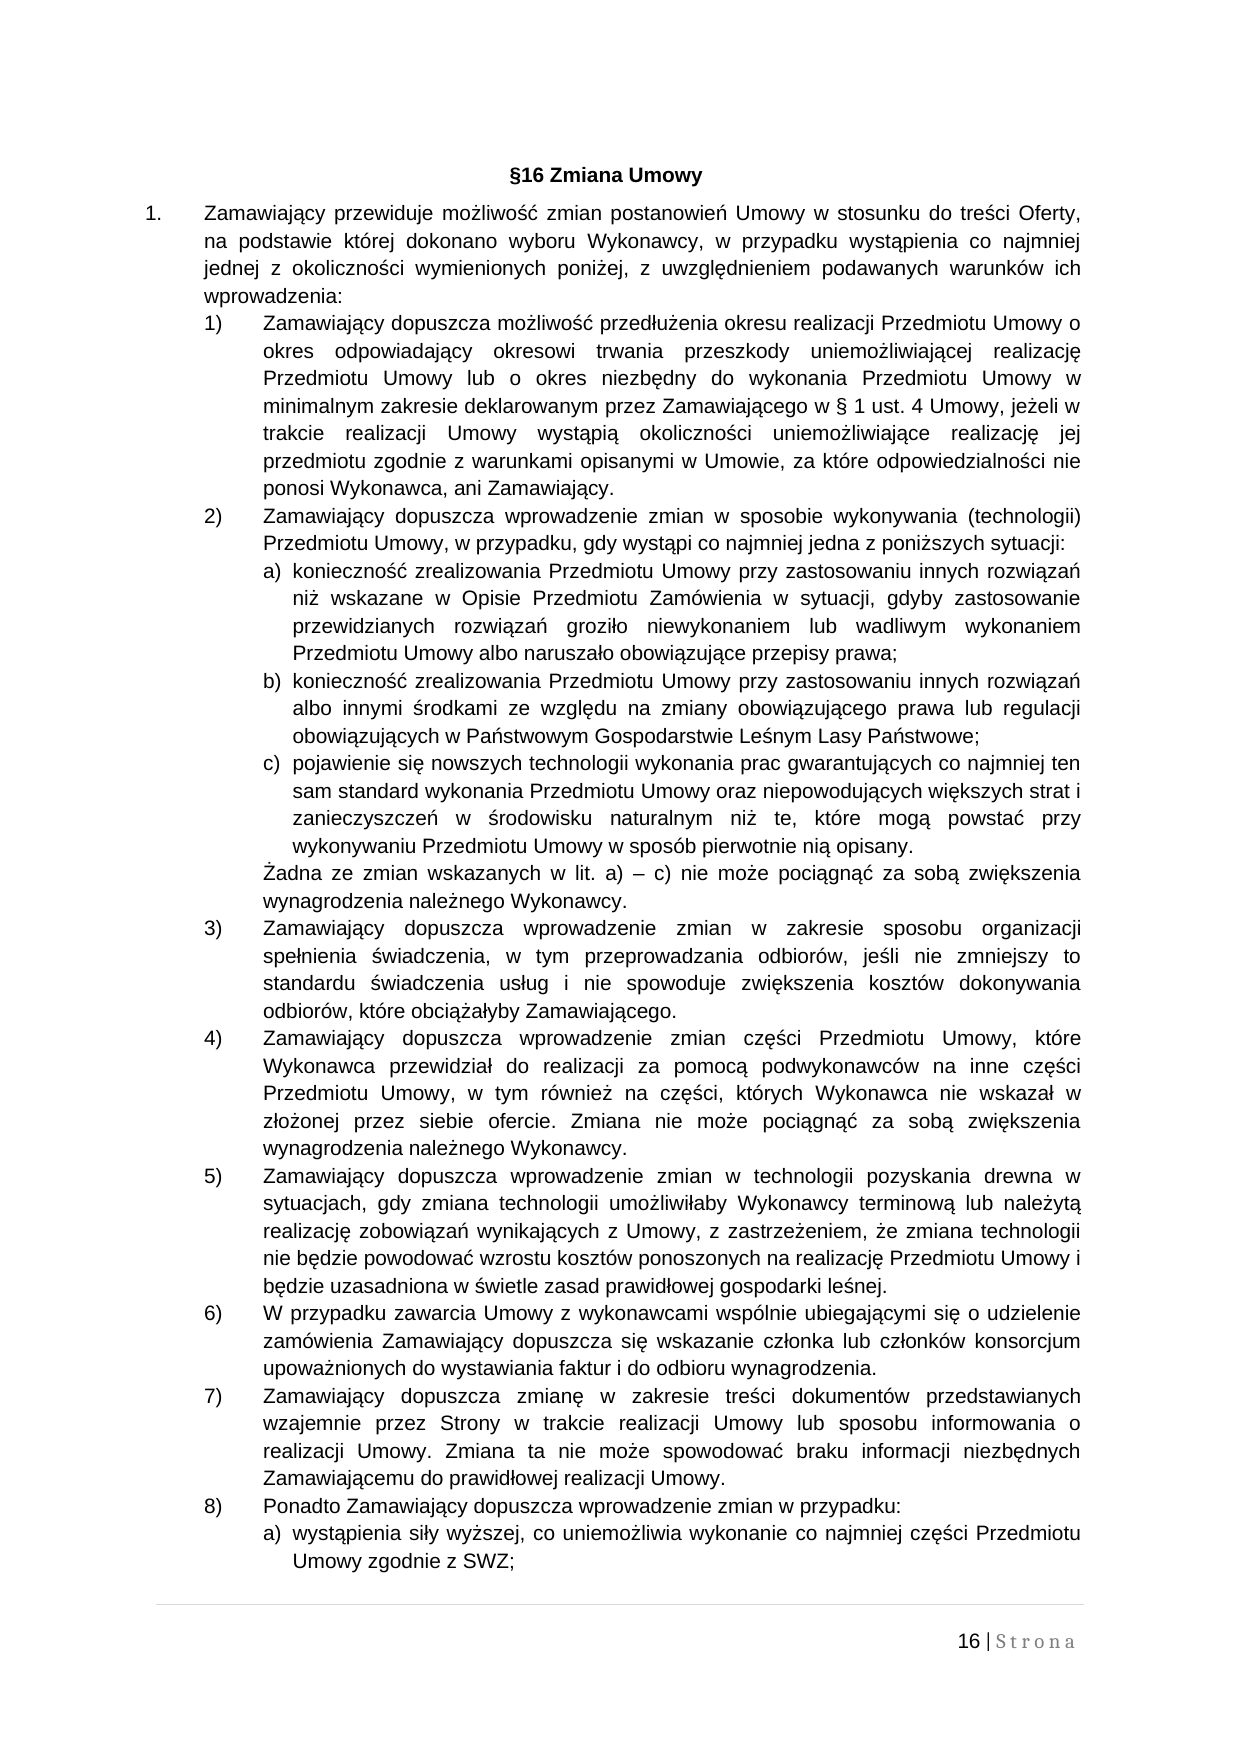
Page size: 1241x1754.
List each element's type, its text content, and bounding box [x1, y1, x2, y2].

text Zamawiający dopuszcza wprowadzenie zmian w technologii pozyskania drewna w sytuacjach, gdy zmiana technologii umożliwiłaby Wykonawcy terminową lub należytą realizację zobowiązań wynikających z Umowy, z zastrzeżeniem, że zmiana technologii nie będzie powodować wzrostu kosztów ponoszonych na realizację Przedmiotu Umowy i będzie uzasadniona w świetle zasad prawidłowej gospodarki leśnej. [204, 1163, 1082, 1297]
text Zamawiający dopuszcza wprowadzenie zmian w sposobie wykonywania (technologii) Przedmiotu Umowy, w przypadku, gdy wystąpi co najmniej jedna z poniższych sytuacji: [204, 503, 1082, 555]
text konieczność zrealizowania Przedmiotu Umowy przy zastosowaniu innych rozwiązań niż wskazane w Opisie Przedmiotu Zamówienia w sytuacji, gdyby zastosowanie przewidzianych rozwiązań groziło niewykonaniem lub wadliwym wykonaniem Przedmiotu Umowy albo naruszało obowiązujące przepisy prawa; [263, 558, 1082, 665]
text Ponadto Zamawiający dopuszcza wprowadzenie zmian w przypadku: [204, 1493, 1082, 1517]
subtitle §16 Zmiana Umowy [145, 163, 1067, 187]
list Zamawiający przewiduje możliwość zmian postanowień Umowy w stosunku do treści Oferty, na podstawie której dokonano wyboru Wykonawcy, w przypadku wystąpienia co najmniej jednej z okoliczności wymienionych poniżej, z uwzględnieniem podawanych warunków ich wprowadzenia: [145, 201, 1082, 307]
list wystąpienia siły wyższej, co uniemożliwia wykonanie co najmniej części Przedmiotu Umowy zgodnie z SWZ; [263, 1521, 1082, 1572]
text Żadna ze zmian wskazanych w lit. a) – c) nie może pociągnąć za sobą zwiększenia wynagrodzenia należnego Wykonawcy. [263, 861, 1082, 912]
text Zamawiający dopuszcza wprowadzenie zmian części Przedmiotu Umowy, które Wykonawca przewidział do realizacji za pomocą podwykonawców na inne części Przedmiotu Umowy, w tym również na części, których Wykonawca nie wskazał w złożonej przez siebie ofercie. Zmiana nie może pociągnąć za sobą zwiększenia wynagrodzenia należnego Wykonawcy. [204, 1026, 1082, 1160]
text W przypadku zawarcia Umowy z wykonawcami wspólnie ubiegającymi się o udzielenie zamówienia Zamawiający dopuszcza się wskazanie członka lub członków konsorcjum upoważnionych do wystawiania faktur i do odbioru wynagrodzenia. [204, 1301, 1082, 1380]
list Zamawiający dopuszcza możliwość przedłużenia okresu realizacji Przedmiotu Umowy o okres odpowiadający okresowi trwania przeszkody uniemożliwiającej realizację Przedmiotu Umowy lub o okres niezbędny do wykonania Przedmiotu Umowy w minimalnym zakresie deklarowanym przez Zamawiającego w § 1 ust. 4 Umowy, jeżeli w trakcie realizacji Umowy wystąpią okoliczności uniemożliwiające realizację jej przedmiotu zgodnie z warunkami opisanymi w Umowie, za które odpowiedzialności nie ponosi Wykonawca, ani Zamawiający. [204, 311, 1082, 500]
text Zamawiający dopuszcza wprowadzenie zmian w zakresie sposobu organizacji spełnienia świadczenia, w tym przeprowadzania odbiorów, jeśli nie zmniejszy to standardu świadczenia usług i nie spowoduje zwiększenia kosztów dokonywania odbiorów, które obciążałyby Zamawiającego. [204, 916, 1082, 1022]
text konieczność zrealizowania Przedmiotu Umowy przy zastosowaniu innych rozwiązań albo innymi środkami ze względu na zmiany obowiązującego prawa lub regulacji obowiązujących w Państwowym Gospodarstwie Leśnym Lasy Państwowe; [263, 668, 1082, 747]
text pojawienie się nowszych technologii wykonania prac gwarantujących co najmniej ten sam standard wykonania Przedmiotu Umowy oraz niepowodujących większych strat i zanieczyszczeń w środowisku naturalnym niż te, które mogą powstać przy wykonywaniu Przedmiotu Umowy w sposób pierwotnie nią opisany. [263, 751, 1082, 857]
text Zamawiający dopuszcza zmianę w zakresie treści dokumentów przedstawianych wzajemnie przez Strony w trakcie realizacji Umowy lub sposobu informowania o realizacji Umowy. Zmiana ta nie może spowodować braku informacji niezbędnych Zamawiającemu do prawidłowej realizacji Umowy. [204, 1383, 1082, 1490]
